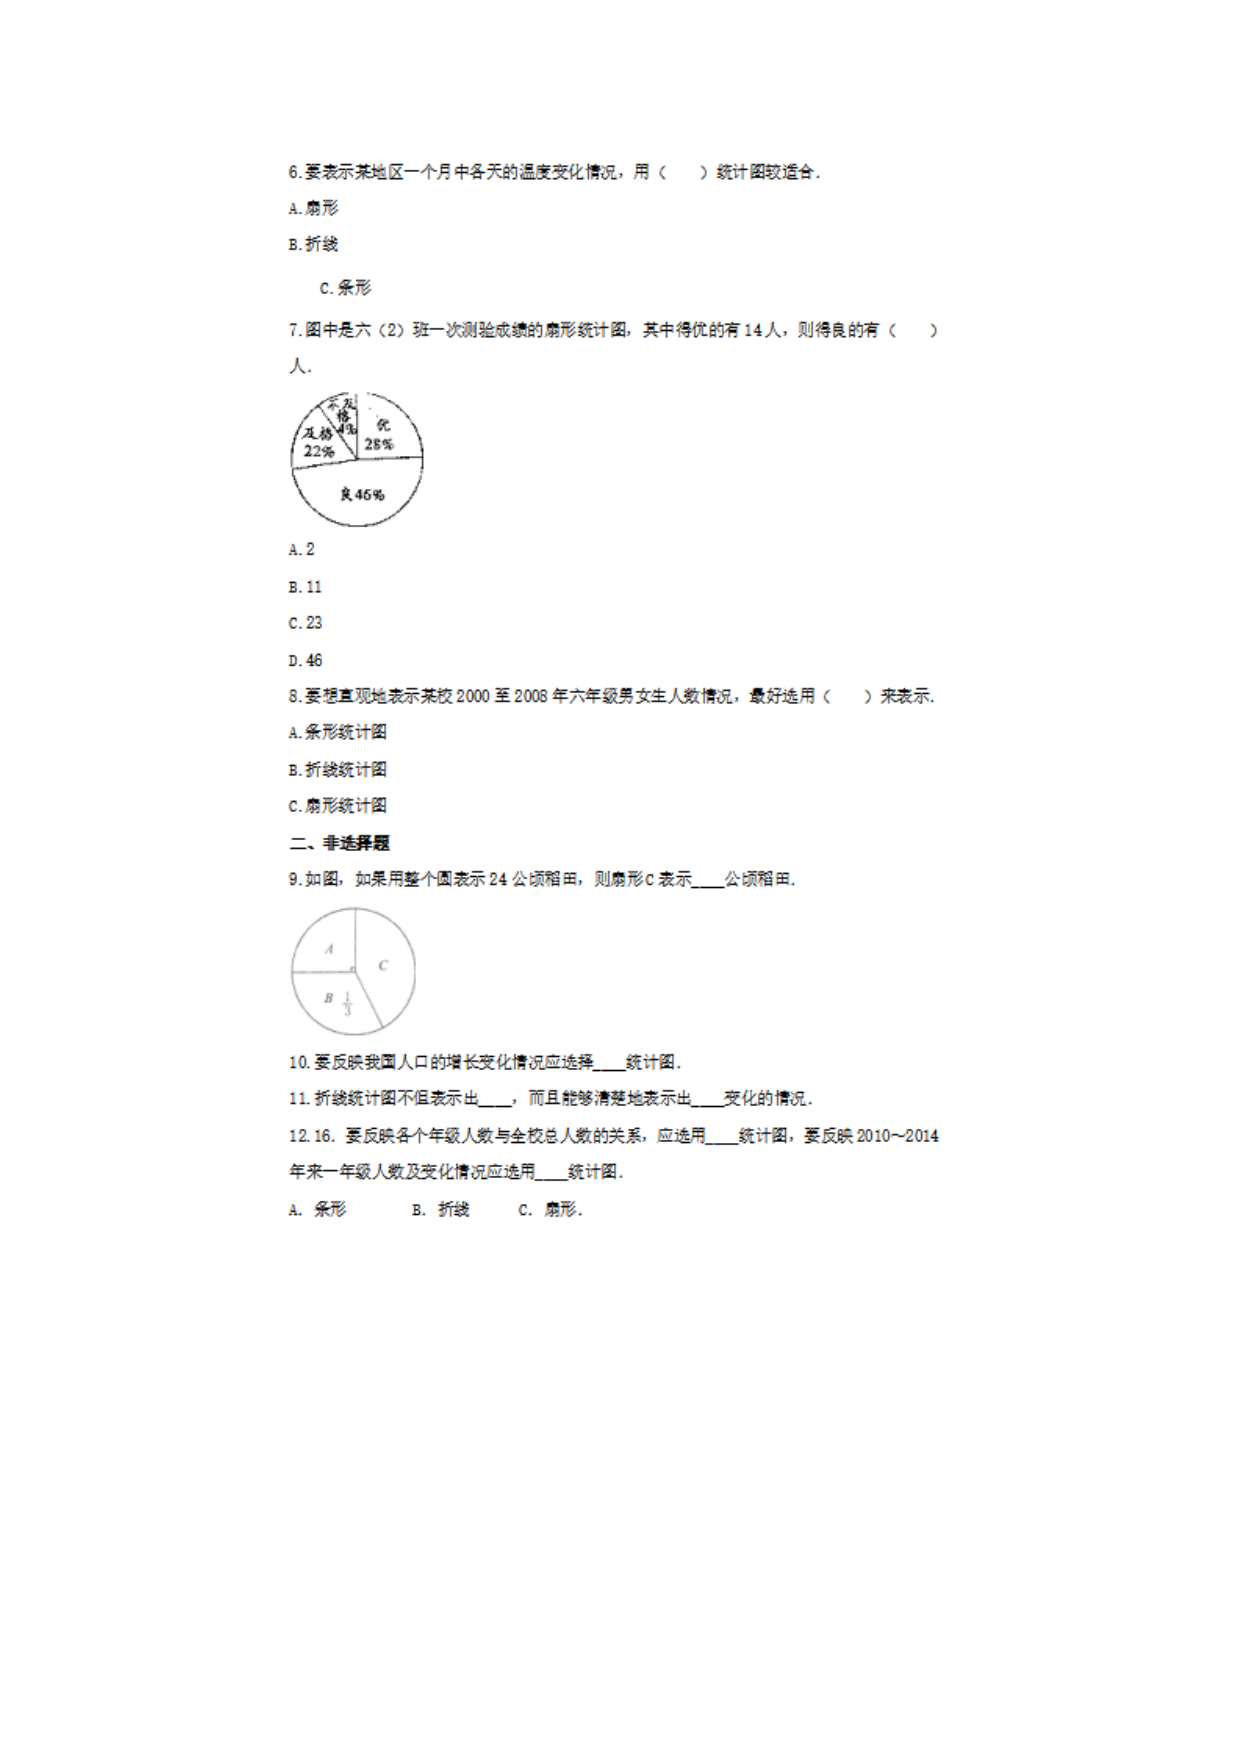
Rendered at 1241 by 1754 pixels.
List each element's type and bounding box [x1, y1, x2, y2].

picture [261, 162, 979, 1239]
